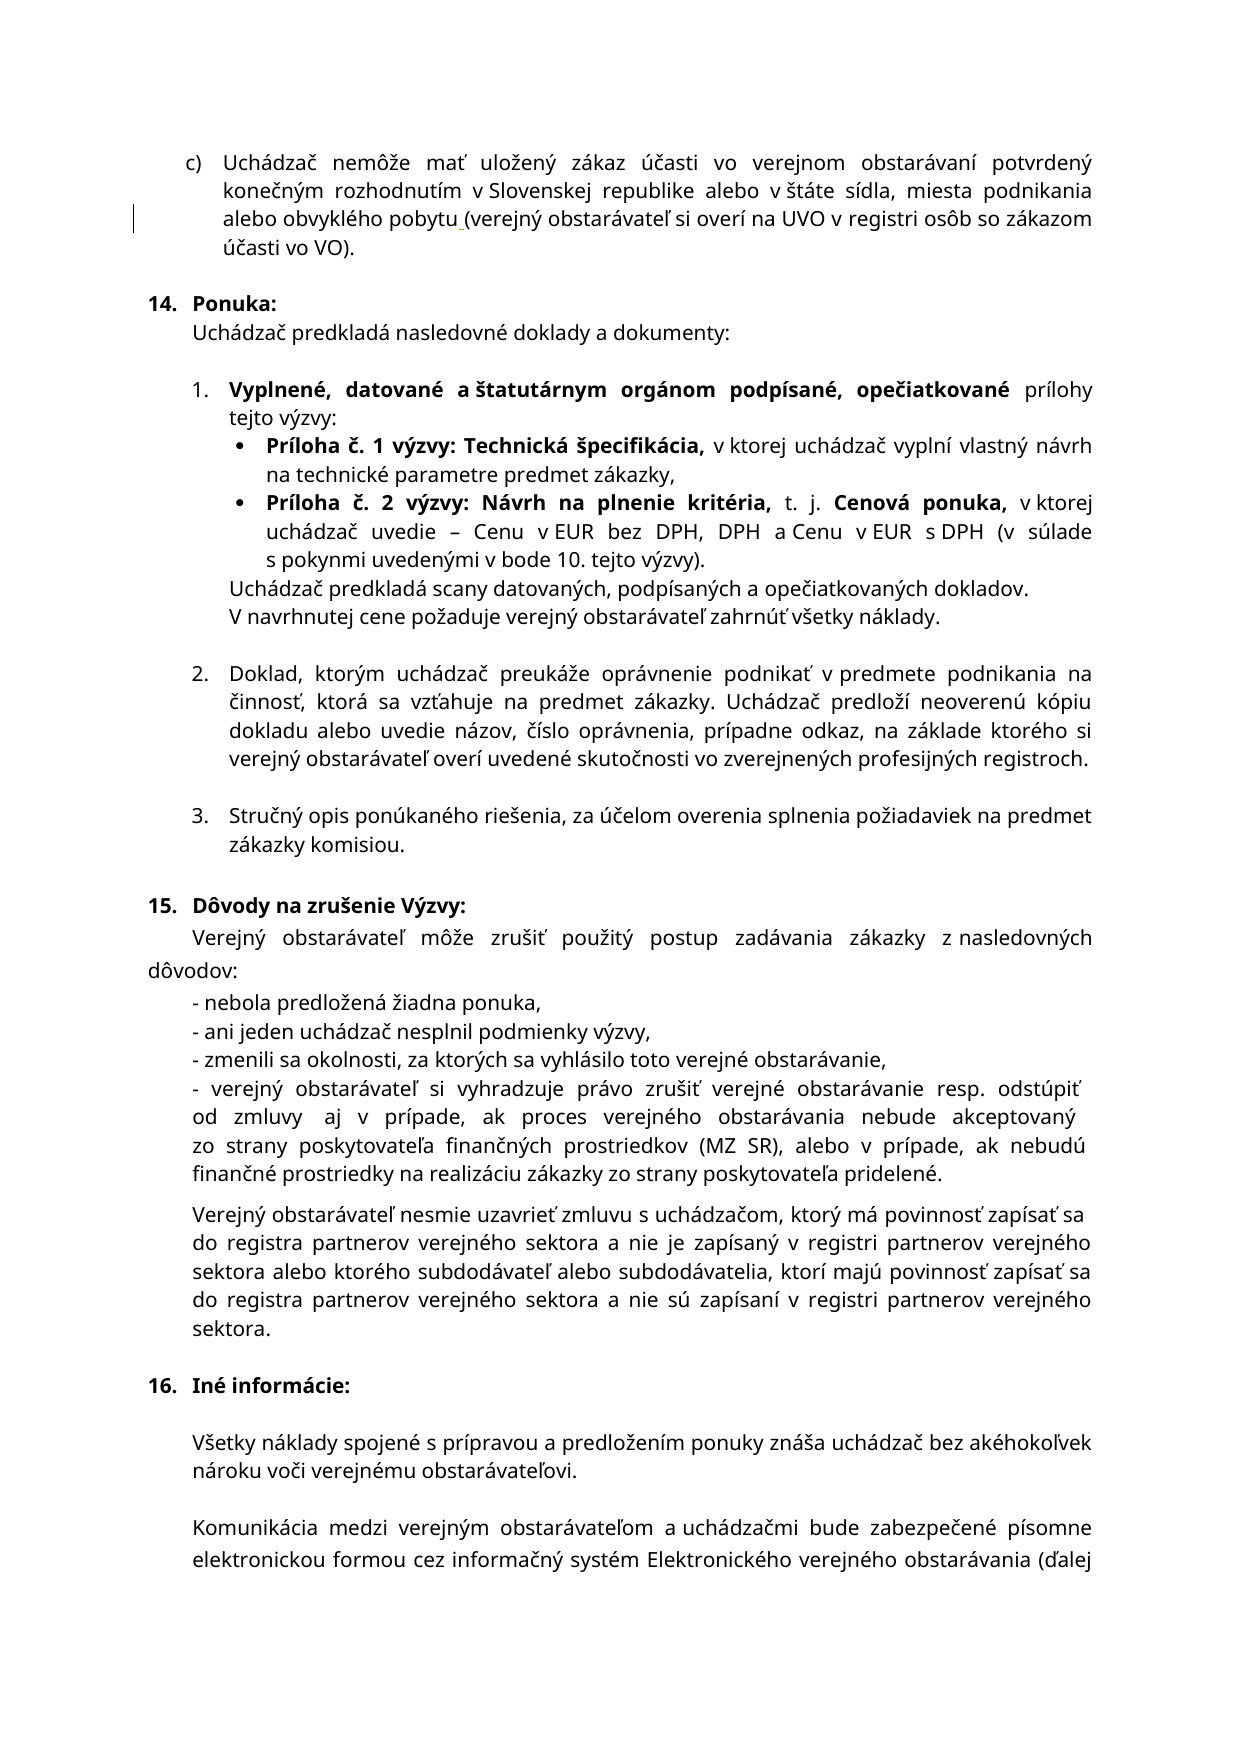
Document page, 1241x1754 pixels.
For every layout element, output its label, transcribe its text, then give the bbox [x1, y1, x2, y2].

list 14. Ponuka: [148, 289, 1093, 318]
list Iné informácie: [148, 1371, 1093, 1399]
list - nebola predložená žiadna ponuka, [192, 988, 1093, 1017]
list Všetky náklady spojené s prípravou a predložením ponuky znáša uchádzač bez akéhokoľvek nároku voči verejnému obstarávateľovi. [192, 1428, 1093, 1484]
list - verejný obstarávateľ si vyhradzuje právo zrušiť verejné obstarávanie resp. odstúpiť od zmluvy aj v prípade, ak proces verejného obstarávania nebude akceptovaný zo strany poskytovateľa finančných prostriedkov (MZ SR), alebo v prípade, ak nebudú finančné prostriedky na realizáciu zákazky zo strany poskytovateľa pridelené. [192, 1074, 1093, 1188]
list Príloha č. 1 výzvy: Technická špecifikácia, v ktorej uchádzač vyplní vlastný návrh na technické parametre predmet zákazky, [236, 432, 1093, 488]
text Verejný obstarávateľ nesmie uzavrieť zmluvu s uchádzačom, ktorý má povinnosť zapísať sa do registra partnerov verejného sektora a nie je zapísaný v registri partnerov verejného sektora alebo ktorého subdodávateľ alebo subdodávatelia, ktorí majú povinnosť zapísať sa do registra partnerov verejného sektora a nie sú zapísaní v registri partnerov verejného sektora. [192, 1200, 1093, 1342]
list Uchádzač nemôže mať uložený zákaz účasti vo verejnom obstarávaní potvrdený konečným rozhodnutím v Slovenskej republike alebo v štáte sídla, miesta podnikania alebo obvyklého pobytu(verejný obstarávateľ si overí na UVO v registri osôb so zákazom účasti vo VO). [185, 148, 1093, 261]
list Uchádzač predkladá nasledovné doklady a dokumenty: [148, 318, 1093, 346]
list - zmenili sa okolnosti, za ktorých sa vyhlásilo toto verejné obstarávanie, [192, 1045, 1093, 1074]
list Doklad, ktorým uchádzač preukáže oprávnenie podnikať v predmete podnikania na činnosť, ktorá sa vzťahuje na predmet zákazky. Uchádzač predloží neoverenú kópiu dokladu alebo uvedie názov, číslo oprávnenia, prípadne odkaz, na základe ktorého si verejný obstarávateľ overí uvedené skutočnosti vo zverejnených profesijných registroch. [191, 659, 1093, 773]
text 15. Dôvody na zrušenie Výzvy: [148, 891, 1093, 919]
list - ani jeden uchádzač nesplnil podmienky výzvy, [192, 1017, 1093, 1045]
list Príloha č. 2 výzvy: Návrh na plnenie kritéria, t. j. Cenová ponuka, v ktorej uchádzač uvedie – Cenu v EUR bez DPH, DPH a Cenu v EUR s DPH (v súlade s pokynmi uvedenými v bode 10. tejto výzvy). [236, 488, 1093, 574]
list Stručný opis ponúkaného riešenia, za účelom overenia splnenia požiadaviek na predmet zákazky komisiou. [191, 801, 1093, 858]
text Verejný obstarávateľ môže zrušiť použitý postup zadávania zákazky z nasledovných dôvodov: [148, 923, 1093, 984]
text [192, 1513, 1093, 1574]
list V navrhnutej cene požaduje verejný obstarávateľ zahrnúť všetky náklady. [229, 602, 1093, 631]
list Vyplnené, datované a štatutárnym orgánom podpísané, opečiatkované prílohy tejto výzvy: [191, 375, 1093, 432]
list Uchádzač predkladá scany datovaných, podpísaných a opečiatkovaných dokladov. [229, 574, 1093, 602]
